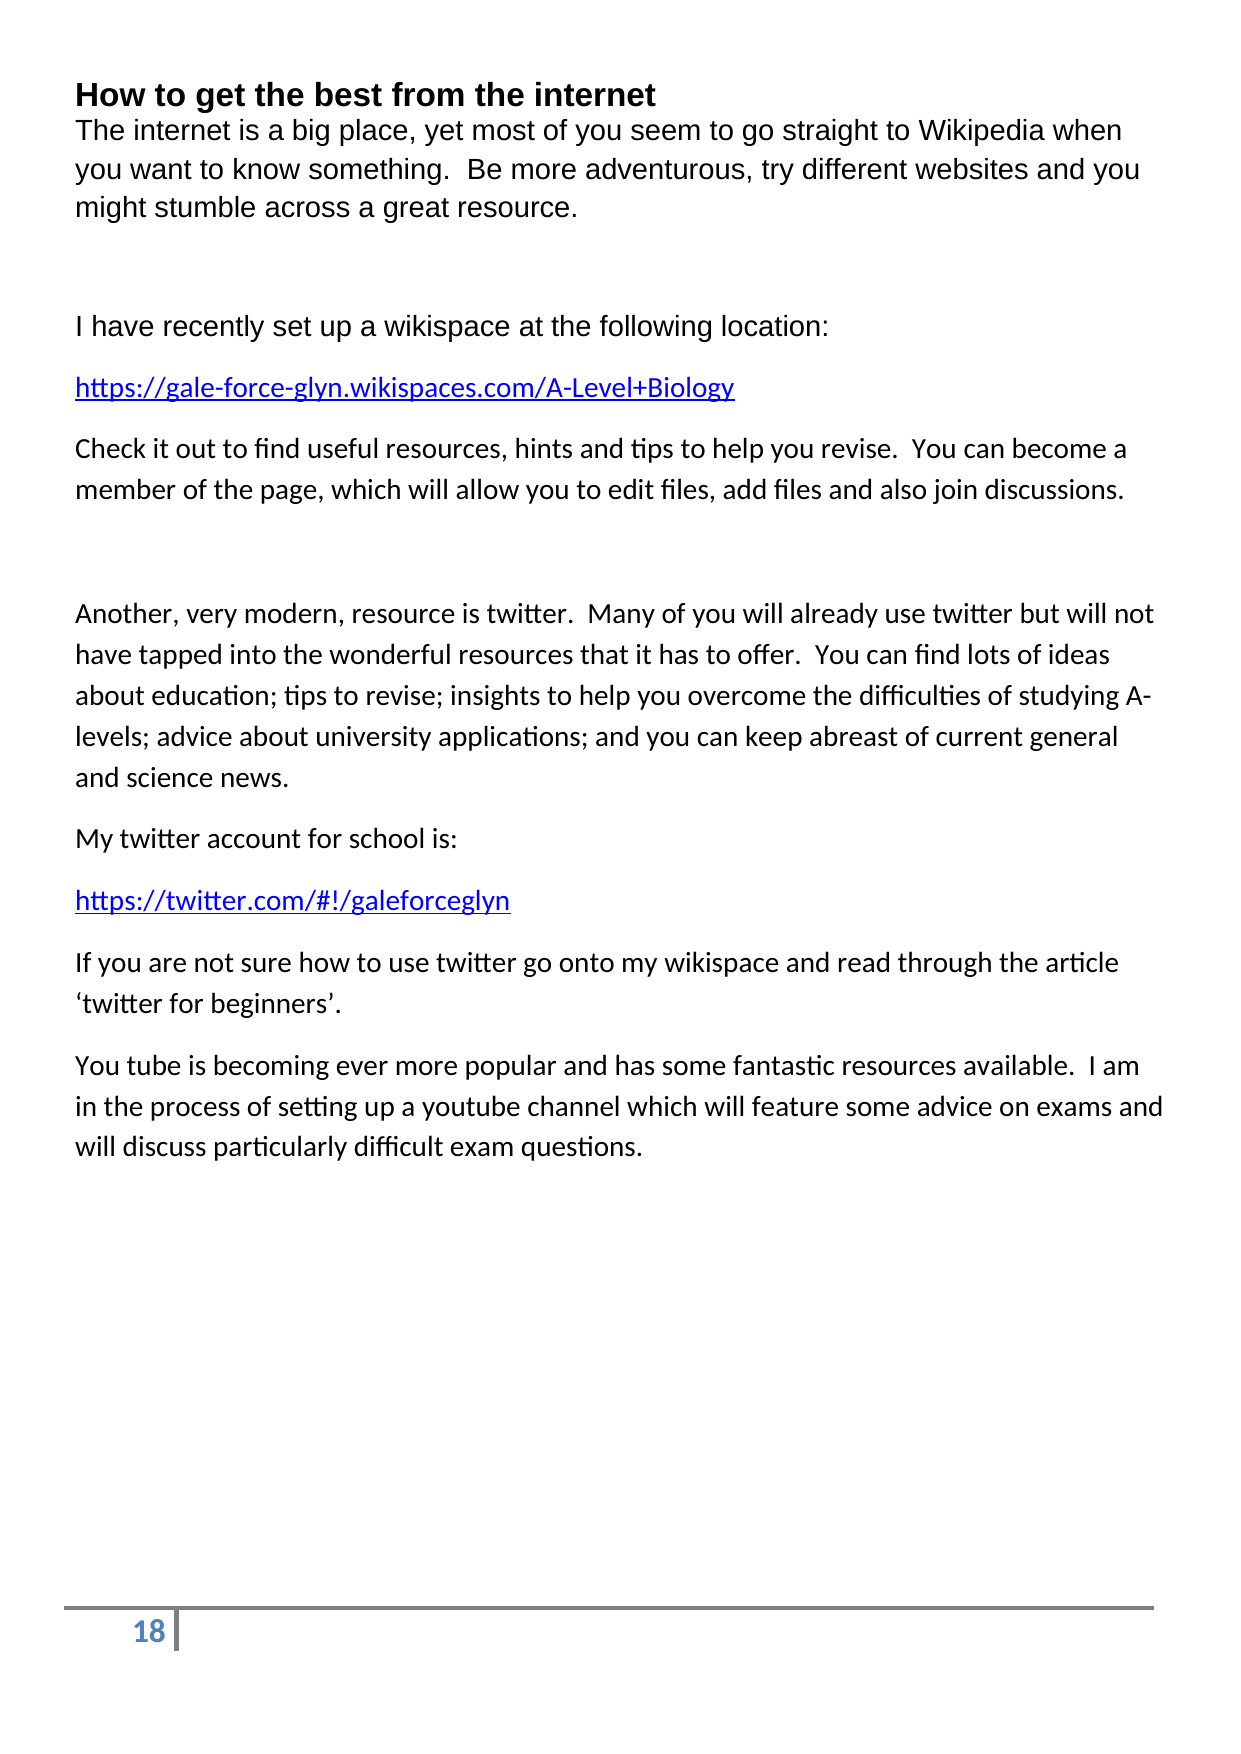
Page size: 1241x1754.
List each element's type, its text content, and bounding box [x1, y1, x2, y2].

text https://gale-force-glyn.wikispaces.com/A-Level+Biology [75, 369, 1165, 404]
text I have recently set up a wikispace at the following location: [75, 309, 1165, 343]
text The internet is a big place, yet most of you seem to go straight to Wikipedia when you want to know something. Be more adventurous, try different websites and you might stumble across a great resource. [75, 113, 1165, 224]
text If you are not sure how to use twitter go onto my wikispace and read through the article ‘twitter for beginners’. [75, 944, 1165, 1021]
text My twitter account for school is: [75, 820, 1165, 856]
text Check it out to find useful resources, hints and tips to help you revise. You can become a member of the page, which will allow you to edit files, add files and also join discussions. [75, 430, 1165, 507]
text You tube is becoming ever more popular and has some fantastic resources available. I am in the process of setting up a youtube channel which will feature some advice on exams and will discuss particularly difficult exam questions. [75, 1047, 1165, 1164]
text https://twitter.com/#!/galeforceglyn [75, 882, 1165, 918]
text How to get the best from the internet [75, 75, 1165, 113]
text Another, very modern, resource is twitter. Many of you will already use twitter but will not have tapped into the wonderful resources that it has to offer. You can find lots of ideas about education; tips to revise; insights to help you overcome the difficulties of studying A-levels; advice about university applications; and you can keep abreast of current general and science news. [75, 595, 1165, 794]
